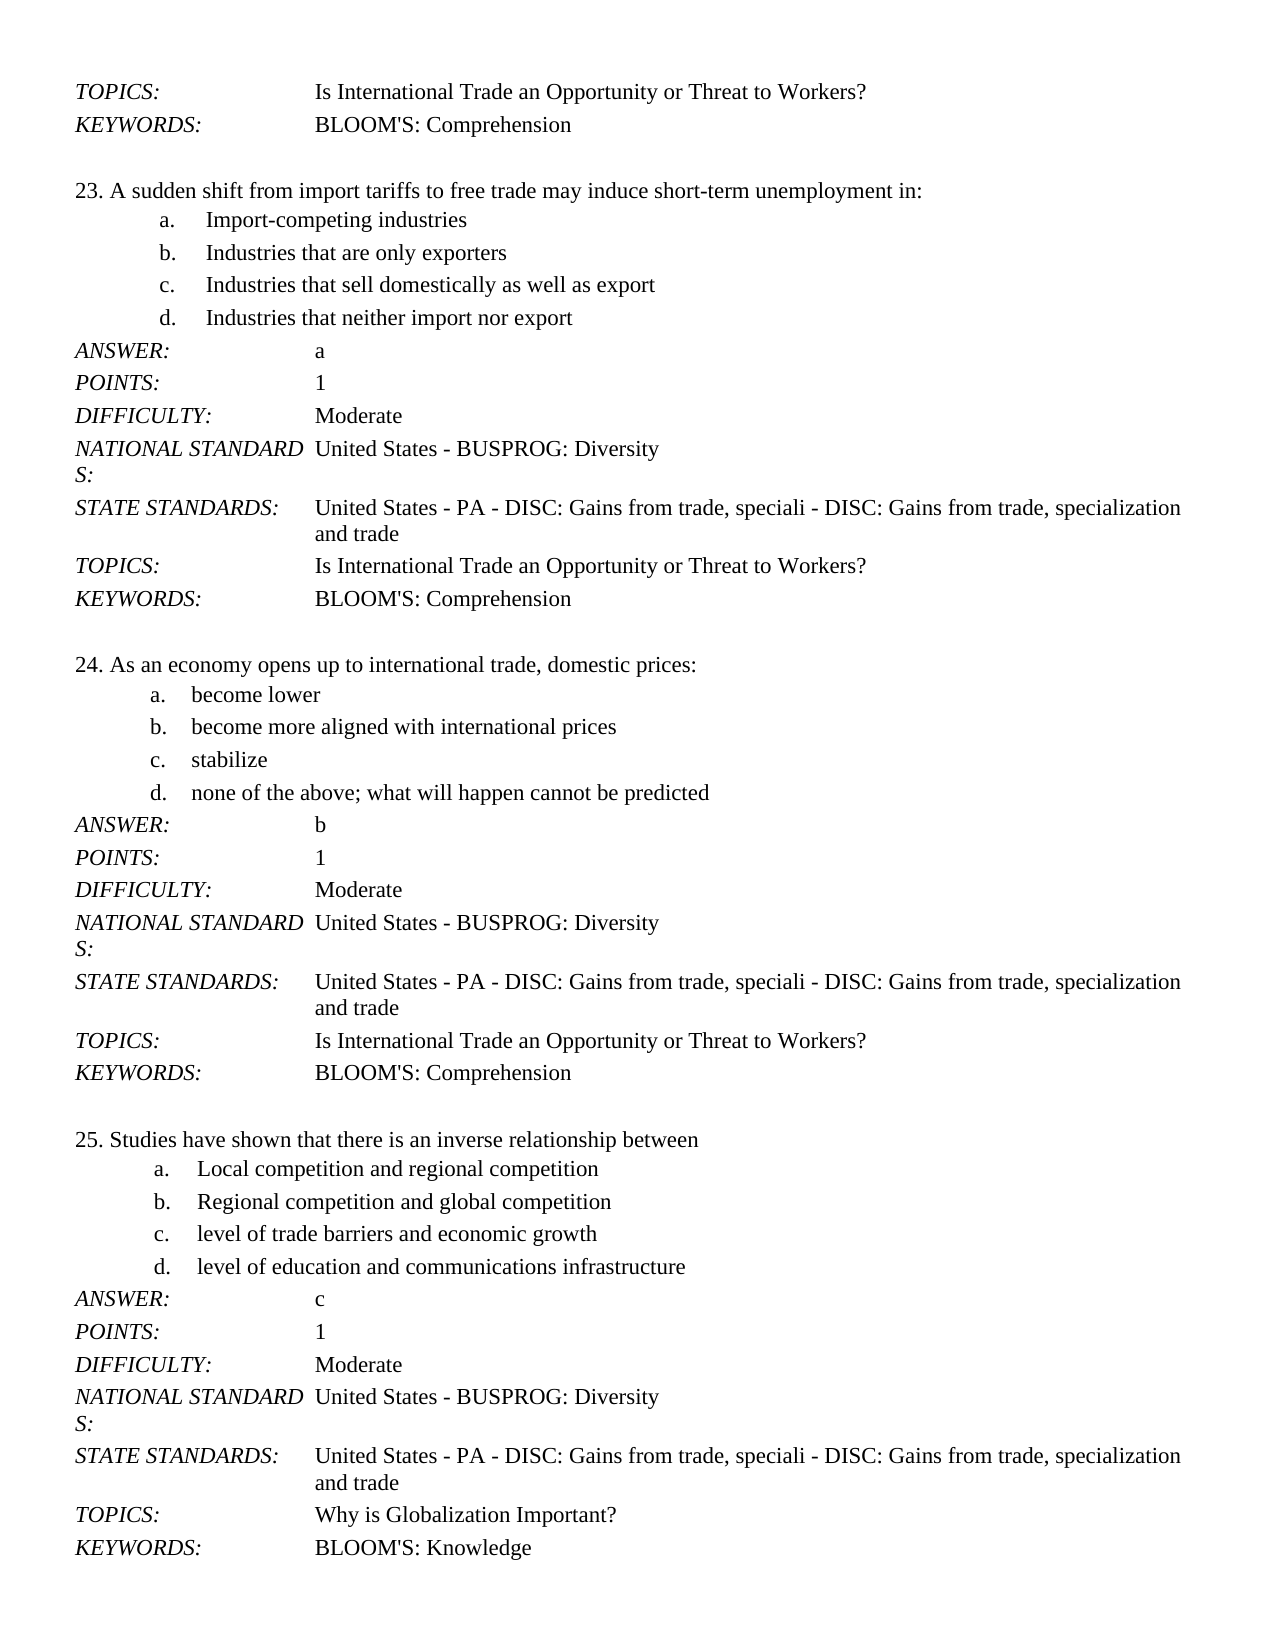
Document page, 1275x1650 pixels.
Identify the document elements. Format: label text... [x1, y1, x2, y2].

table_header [75, 75, 1200, 140]
table_header 25. Studies have shown that there is an inverse relationship between [75, 1152, 1200, 1563]
table_header 23. A sudden shift from import tariffs to free trade may induce short-term unemployment in: [75, 203, 1200, 615]
table_header 24. As an economy opens up to international trade, domestic prices: [75, 678, 1200, 1089]
